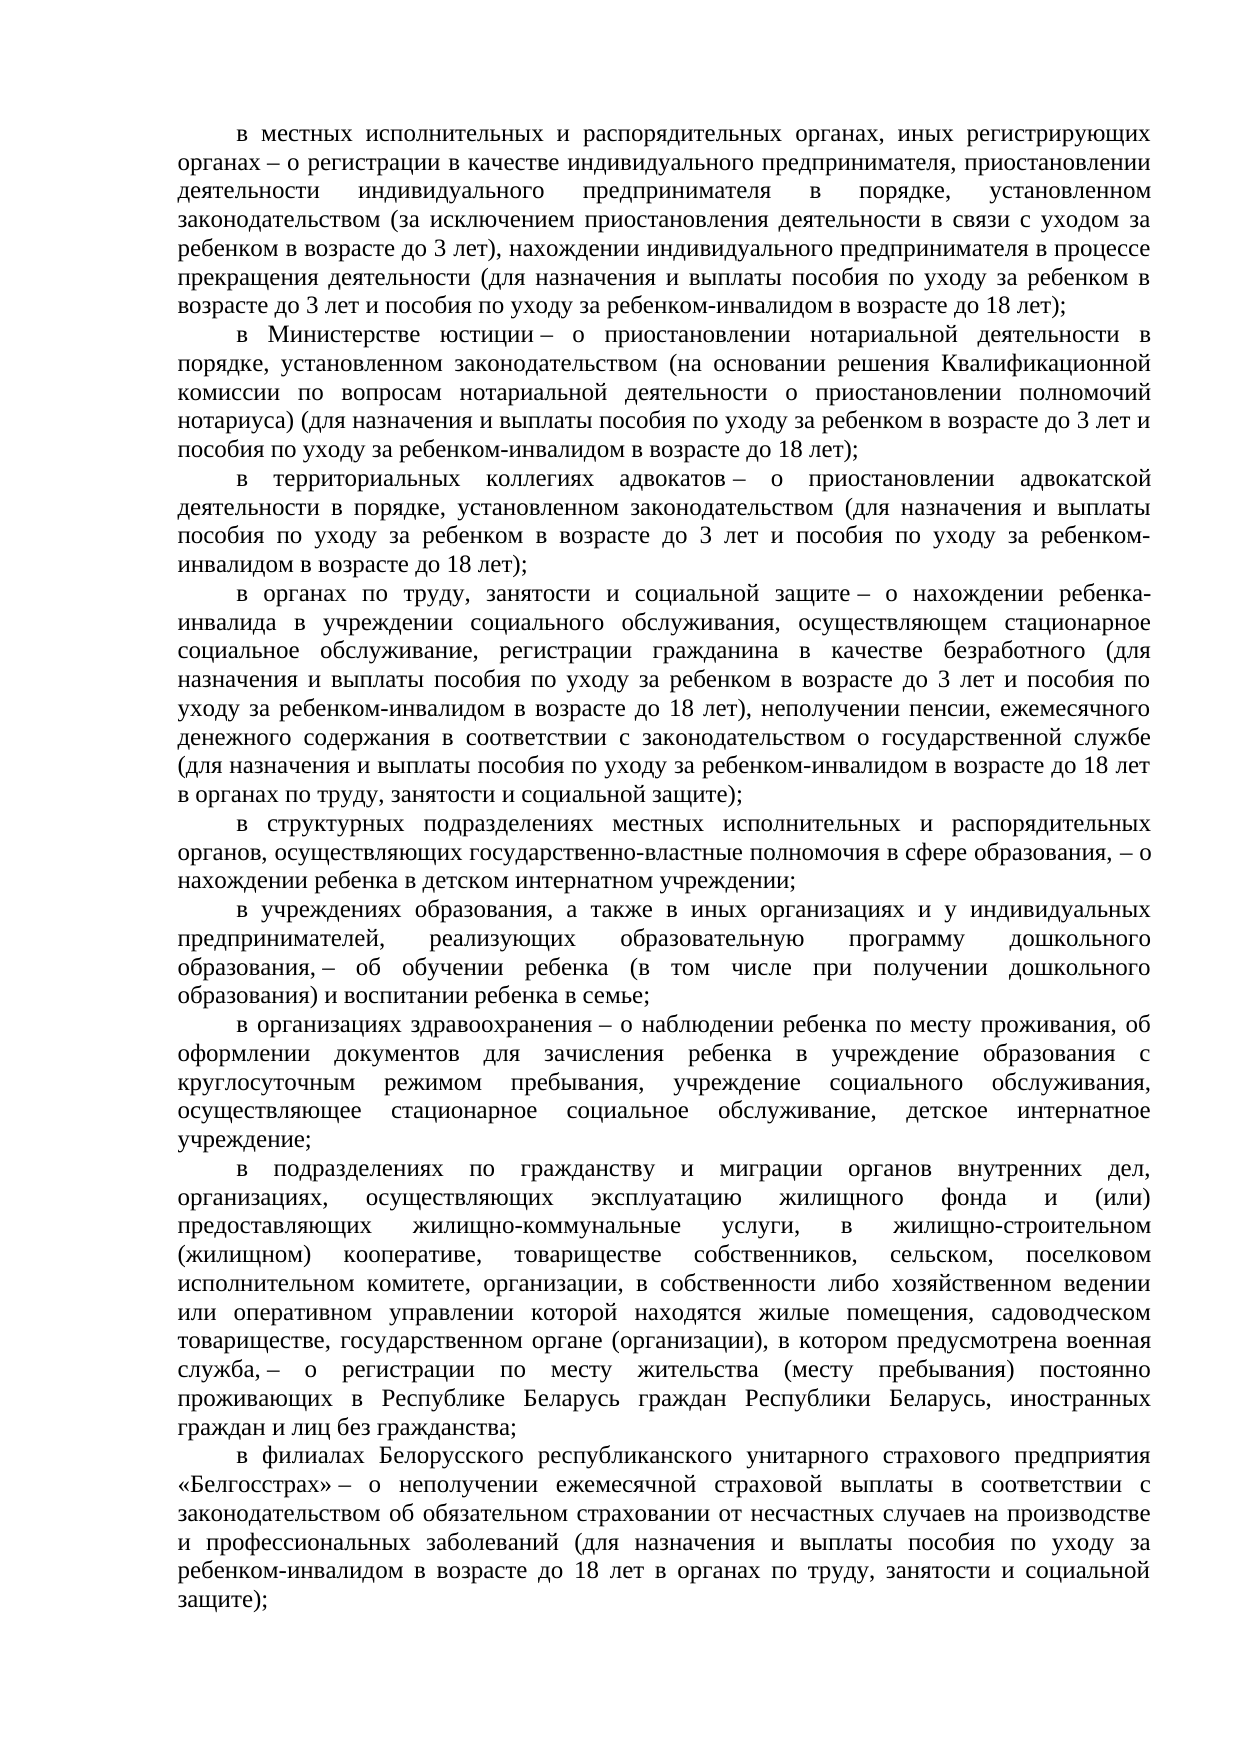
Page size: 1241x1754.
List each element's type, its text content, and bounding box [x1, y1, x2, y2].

text в учреждениях образования, а также в иных организациях и у индивидуальных предпринимателей, реализующих образовательную программу дошкольного образования, – об обучении ребенка (в том числе при получении дошкольного образования) и воспитании ребенка в семье; [177, 894, 1152, 1009]
text в органах по труду, занятости и социальной защите – о нахождении ребенка-инвалида в учреждении социального обслуживания, осуществляющем стационарное социальное обслуживание, регистрации гражданина в качестве безработного (для назначения и выплаты пособия по уходу за ребенком в возрасте до 3 лет и пособия по уходу за ребенком-инвалидом в возрасте до 18 лет), неполучении пенсии, ежемесячного денежного содержания в соответствии с законодательством о государственной службе (для назначения и выплаты пособия по уходу за ребенком-инвалидом в возрасте до 18 лет в органах по труду, занятости и социальной защите); [177, 578, 1152, 808]
text в подразделениях по гражданству и миграции органов внутренних дел, организациях, осуществляющих эксплуатацию жилищного фонда и (или) предоставляющих жилищно-коммунальные услуги, в жилищно-строительном (жилищном) кооперативе, товариществе собственников, сельском, поселковом исполнительном комитете, организации, в собственности либо хозяйственном ведении или оперативном управлении которой находятся жилые помещения, садоводческом товариществе, государственном органе (организации), в котором предусмотрена военная служба, – о регистрации по месту жительства (месту пребывания) постоянно проживающих в Республике Беларусь граждан Республики Беларусь, иностранных граждан и лиц без гражданства; [177, 1153, 1152, 1441]
text в структурных подразделениях местных исполнительных и распорядительных органов, осуществляющих государственно-властные полномочия в сфере образования, – о нахождении ребенка в детском интернатном учреждении; [177, 808, 1152, 894]
text в филиалах Белорусского республиканского унитарного страхового предприятия «Белгосстрах» – о неполучении ежемесячной страховой выплаты в соответствии с законодательством об обязательном страховании от несчастных случаев на производстве и профессиональных заболеваний (для назначения и выплаты пособия по уходу за ребенком-инвалидом в возрасте до 18 лет в органах по труду, занятости и социальной защите); [177, 1441, 1152, 1613]
text в Министерстве юстиции – о приостановлении нотариальной деятельности в порядке, установленном законодательством (на основании решения Квалификационной комиссии по вопросам нотариальной деятельности о приостановлении полномочий нотариуса) (для назначения и выплаты пособия по уходу за ребенком в возрасте до 3 лет и пособия по уходу за ребенком-инвалидом в возрасте до 18 лет); [177, 319, 1152, 463]
text в территориальных коллегиях адвокатов – о приостановлении адвокатской деятельности в порядке, установленном законодательством (для назначения и выплаты пособия по уходу за ребенком в возрасте до 3 лет и пособия по уходу за ребенком-инвалидом в возрасте до 18 лет); [177, 463, 1152, 578]
text в организациях здравоохранения – о наблюдении ребенка по месту проживания, об оформлении документов для зачисления ребенка в учреждение образования с круглосуточным режимом пребывания, учреждение социального обслуживания, осуществляющее стационарное социальное обслуживание, детское интернатное учреждение; [177, 1009, 1152, 1153]
text в местных исполнительных и распорядительных органах, иных регистрирующих органах – о регистрации в качестве индивидуального предпринимателя, приостановлении деятельности индивидуального предпринимателя в порядке, установленном законодательством (за исключением приостановления деятельности в связи с уходом за ребенком в возрасте до 3 лет), нахождении индивидуального предпринимателя в процессе прекращения деятельности (для назначения и выплаты пособия по уходу за ребенком в возрасте до 3 лет и пособия по уходу за ребенком-инвалидом в возрасте до 18 лет); [177, 118, 1152, 319]
